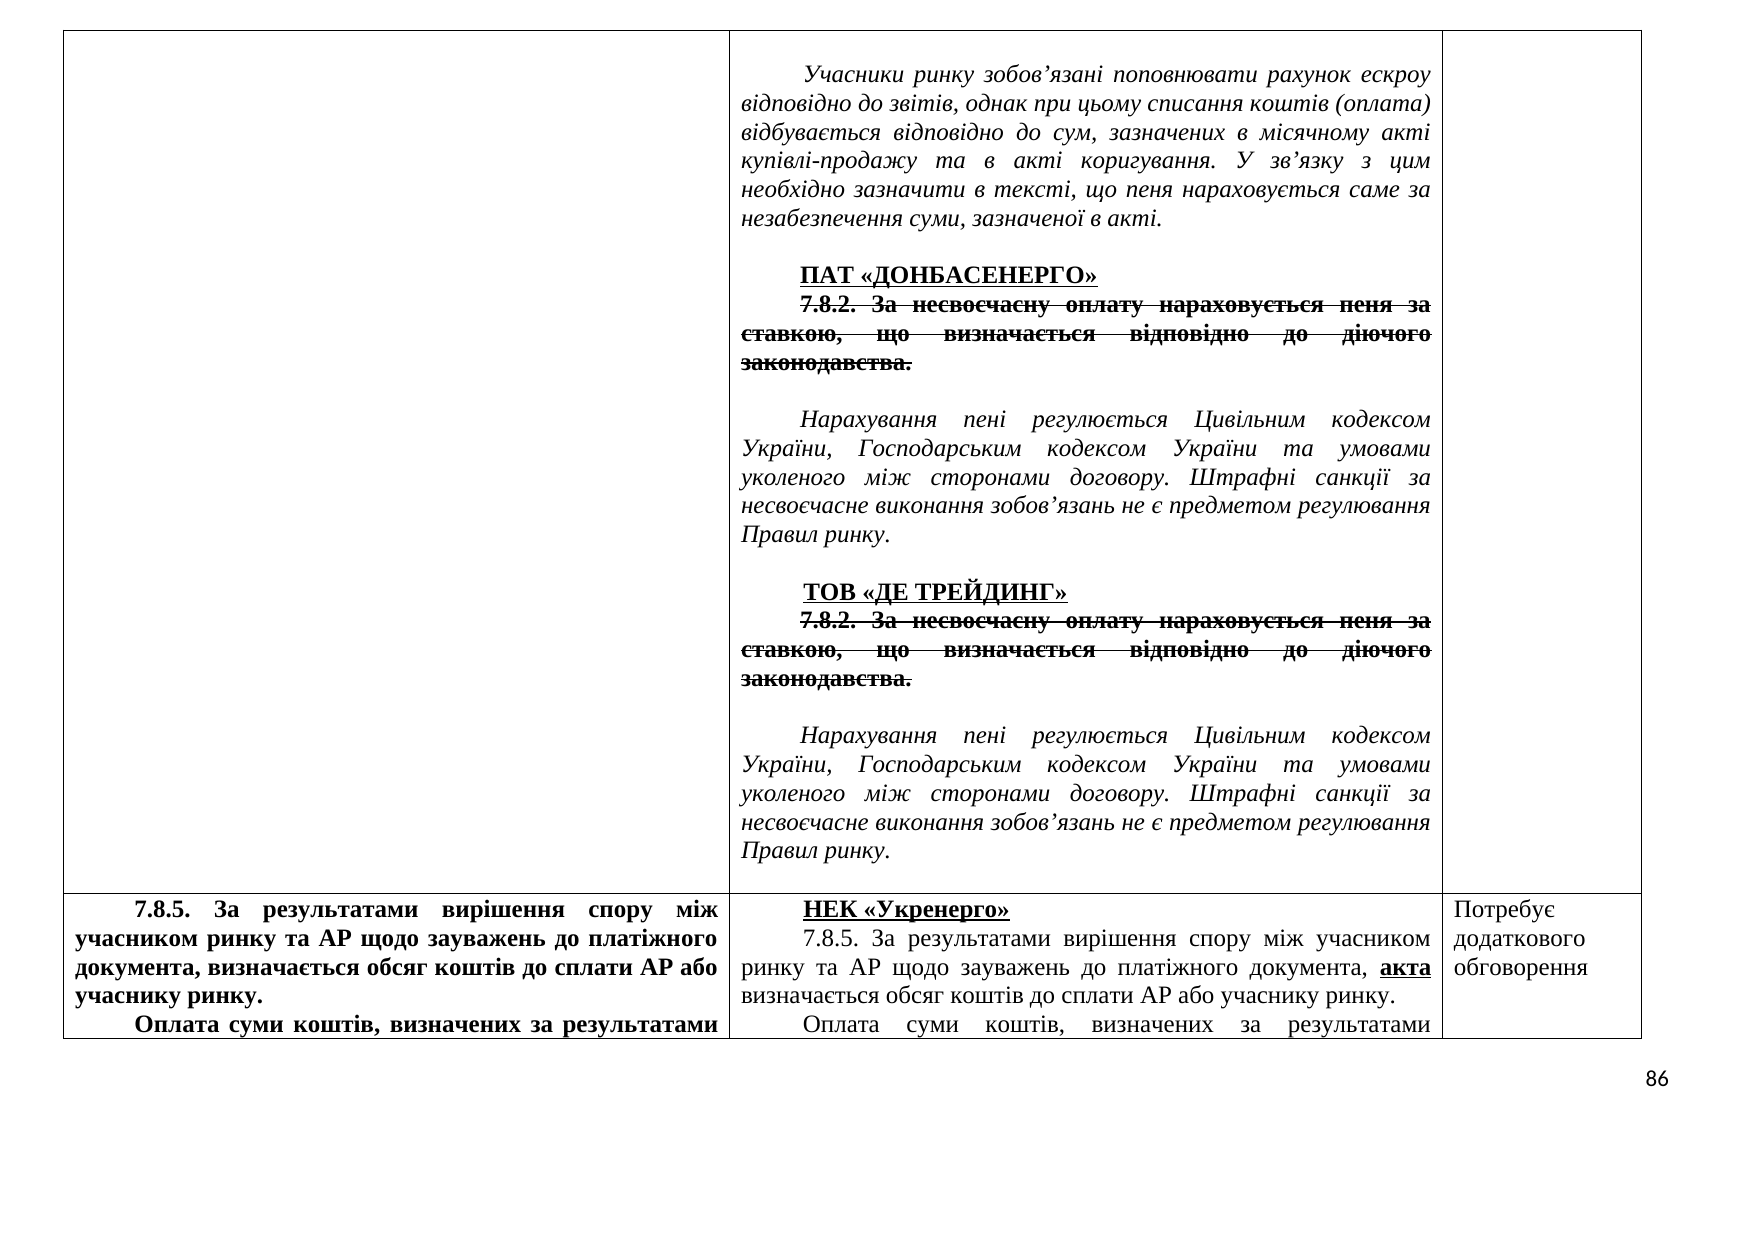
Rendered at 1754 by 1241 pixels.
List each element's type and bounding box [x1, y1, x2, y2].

table_cell [64, 894, 729, 1038]
table_cell [730, 894, 1442, 1038]
table_cell [1443, 31, 1641, 893]
table_cell [730, 31, 1442, 893]
table_cell [1443, 894, 1641, 1038]
table_cell [64, 31, 729, 893]
